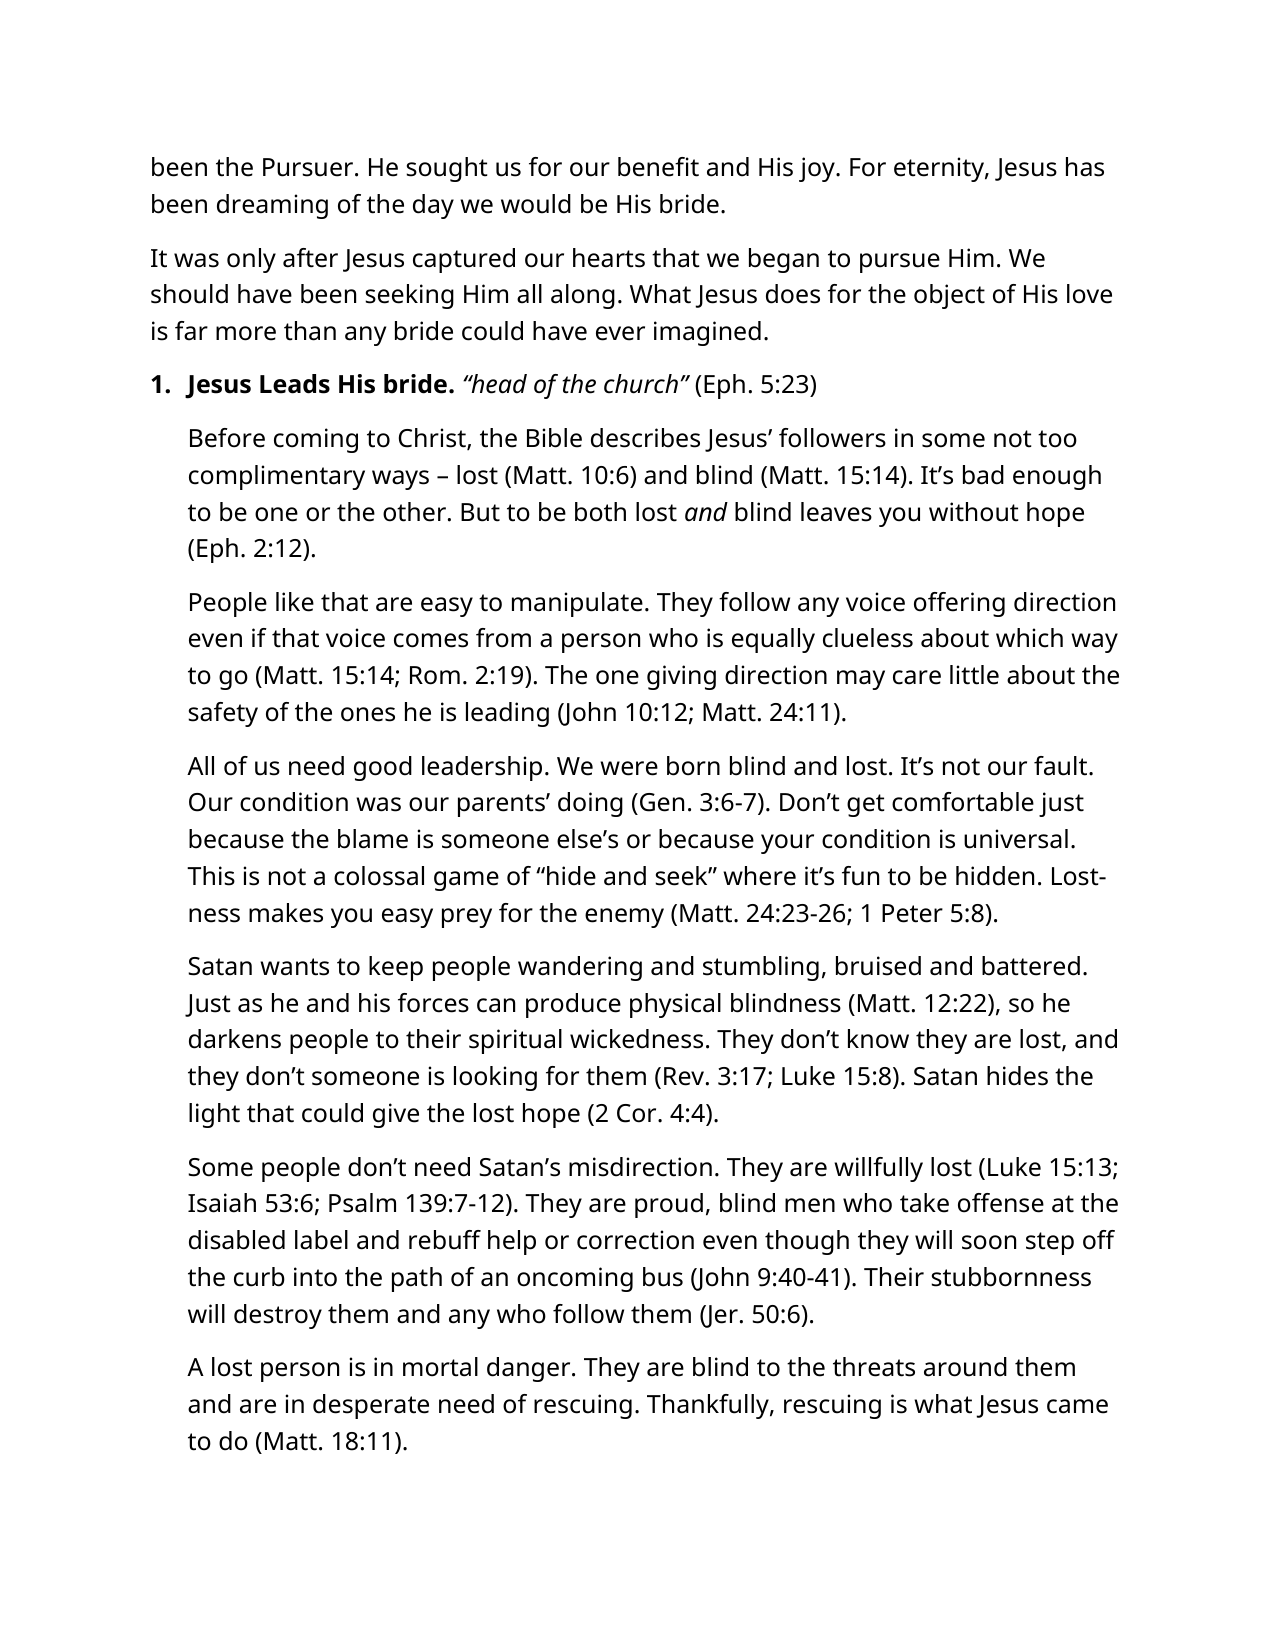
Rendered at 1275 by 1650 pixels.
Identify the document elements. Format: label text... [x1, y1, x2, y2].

list Jesus Leads His bride. “head of the church” (Eph. 5:23) [150, 367, 1125, 401]
text People like that are easy to manipulate. They follow any voice offering direction even if that voice comes from a person who is equally clueless about which way to go (Matt. 15:14; Rom. 2:19). The one giving direction may care little about the safety of the ones he is leading (John 10:12; Matt. 24:11). [187, 584, 1125, 729]
text All of us need good leadership. We were born blind and lost. It’s not our fault. Our condition was our parents’ doing (Gen. 3:6-7). Don’t get comfortable just because the blame is someone else’s or because your condition is universal. This is not a colossal game of “hide and seek” where it’s fun to be hidden. Lost-ness makes you easy prey for the enemy (Matt. 24:23-26; 1 Peter 5:8). [187, 748, 1125, 929]
text Before coming to Christ, the Bible describes Jesus’ followers in some not too complimentary ways – lost (Matt. 10:6) and blind (Matt. 15:14). It’s bad enough to be one or the other. But to be both lost and blind leaves you without hope (Eph. 2:12). [187, 421, 1125, 565]
text Some people don’t need Satan’s misdirection. They are willfully lost (Luke 15:13; Isaiah 53:6; Psalm 139:7-12). They are proud, blind men who take offense at the disabled label and rebuff help or correction even though they will soon step off the curb into the path of an oncoming bus (John 9:40-41). Their stubbornness will destroy them and any who follow them (Jer. 50:6). [187, 1149, 1125, 1330]
text Satan wants to keep people wandering and stumbling, bruised and battered. Just as he and his forces can produce physical blindness (Matt. 12:22), so he darkens people to their spiritual wickedness. They don’t know they are lost, and they don’t someone is looking for them (Rev. 3:17; Luke 15:8). Satan hides the light that could give the lost hope (2 Cor. 4:4). [187, 949, 1125, 1130]
text It was only after Jesus captured our hearts that we began to pursue Him. We should have been seeking Him all along. What Jesus does for the object of His love is far more than any bride could have ever imagined. [150, 240, 1125, 348]
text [150, 150, 1125, 221]
text A lost person is in mortal danger. They are blind to the threats around them and are in desperate need of rescuing. Thankfully, rescuing is what Jesus came to do (Matt. 18:11). [187, 1350, 1125, 1457]
